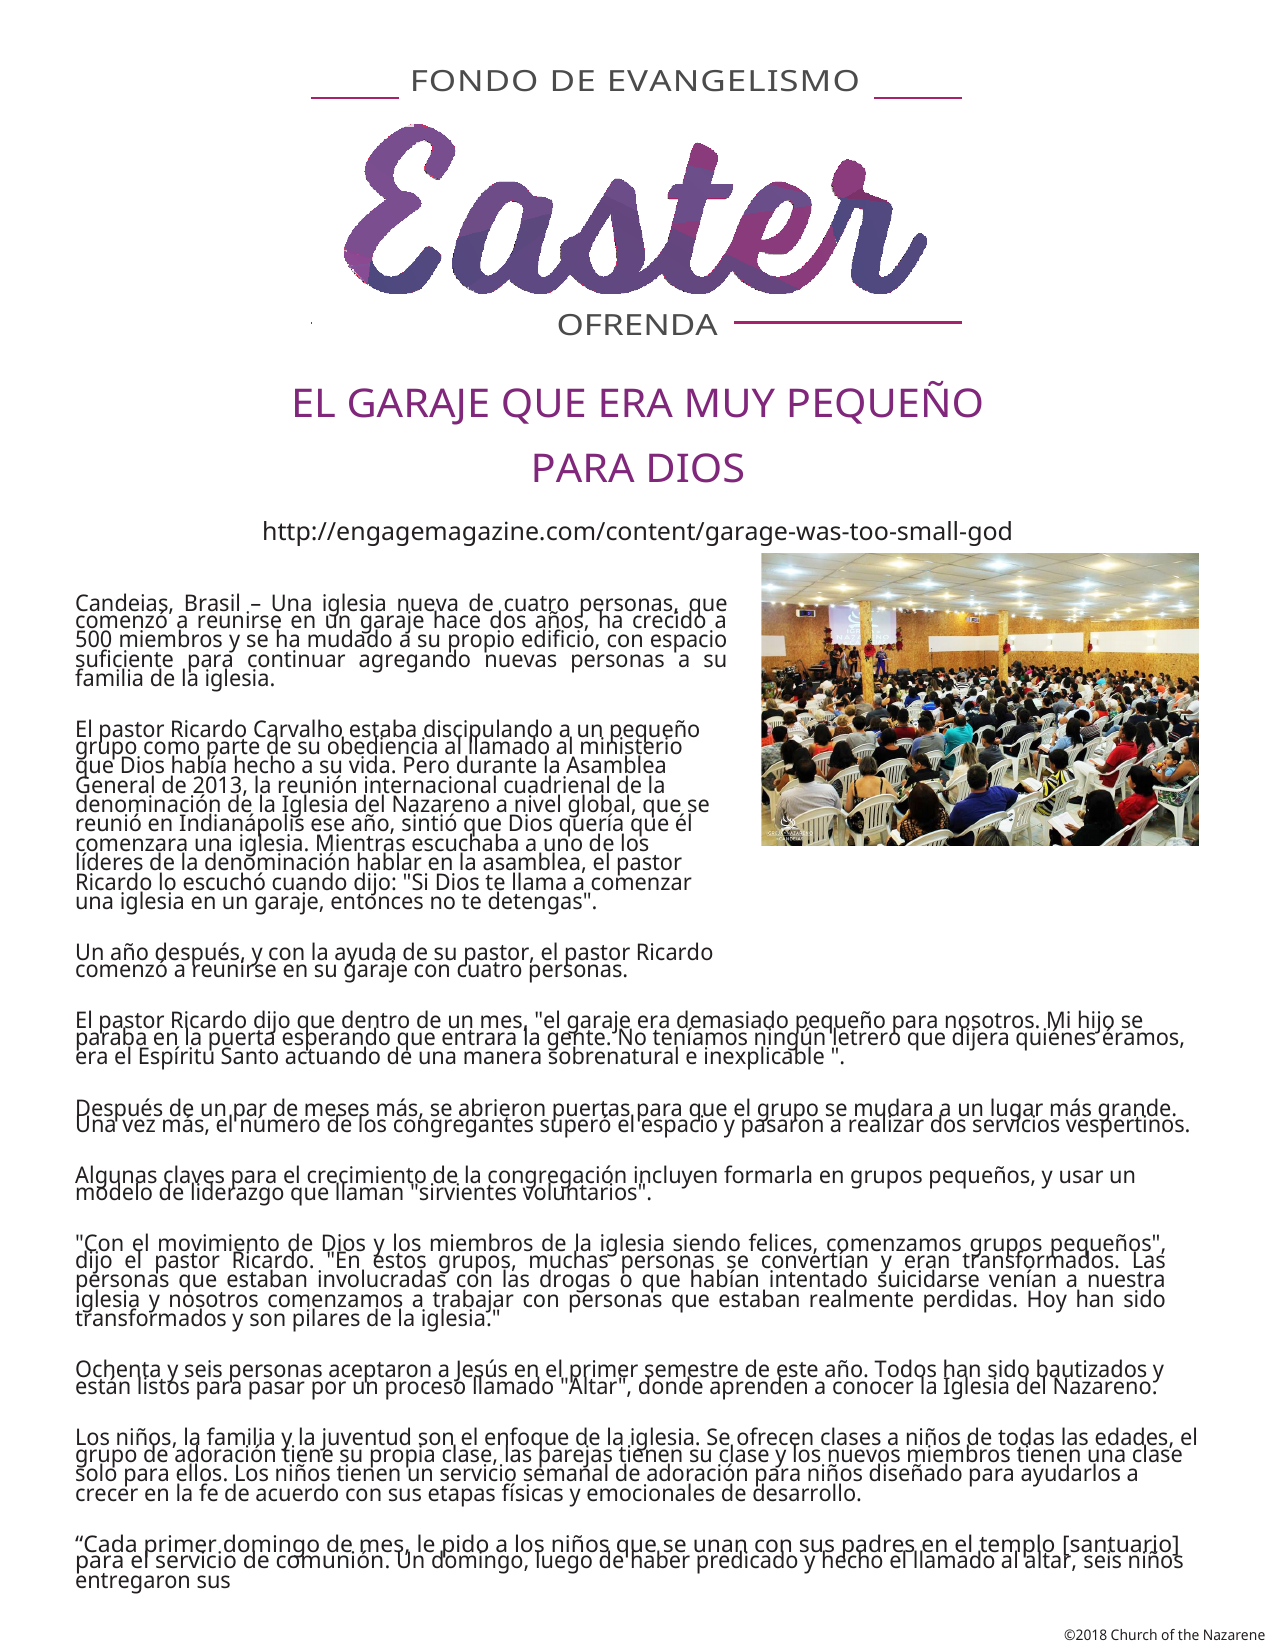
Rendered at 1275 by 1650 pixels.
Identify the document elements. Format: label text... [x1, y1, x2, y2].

picture [761, 553, 1199, 846]
text Ochenta y seis personas aceptaron a Jesús en el primer semestre de este año. Todos han sido bautizados y están listos para pasar por un proceso llamado "Altar", donde aprenden a conocer la Iglesia del Nazareno. [75, 1362, 1201, 1401]
text Después de un par de meses más, se abrieron puertas para que el grupo se mudara a un lugar más grande. Una vez más, el número de los congregantes superó el espacio y pasaron a realizar dos servicios vespertinos. [75, 1101, 1201, 1139]
text http://engagemagazine.com/content/garage-was-too-small-god [198, 513, 1077, 547]
text EL GARAJE QUE ERA MUY PEQUEÑO [198, 375, 1077, 429]
text Candeias, Brasil – Una iglesia nueva de cuatro personas, que comenzó a reunirse en un garaje hace dos años, ha crecido a 500 miembros y se ha mudado a su propio edificio, con espacio suficiente para continuar agregando nuevas personas a su familia de la iglesia. [75, 596, 728, 693]
text Un año después, y con la ayuda de su pastor, el pastor Ricardo comenzó a reunirse en su garaje con cuatro personas. [75, 945, 716, 984]
text PARA DIOS [198, 441, 1077, 494]
text Los niños, la familia y la juventud son el enfoque de la iglesia. Se ofrecen clases a niños de todas las edades, el grupo de adoración tiene su propia clase, las parejas tienen su clase y los nuevos miembros tienen una clase solo para ellos. Los niños tienen un servicio semanal de adoración para niños diseñado para ayudarlos a crecer en la fe de acuerdo con sus etapas físicas y emocionales de desarrollo. [75, 1430, 1201, 1508]
text “Cada primer domingo de mes, le pido a los niños que se unan con sus padres en el templo [santuario] para el servicio de comunión. Un domingo, luego de haber predicado y hecho el llamado al altar, seis niños entregaron sus [75, 1537, 1201, 1595]
text El pastor Ricardo dijo que dentro de un mes, "el garaje era demasiado pequeño para nosotros. Mi hijo se paraba en la puerta esperando que entrara la gente. No teníamos ningún letrero que dijera quiénes éramos, era el Espíritu Santo actuando de una manera sobrenatural e inexplicable ". [75, 1013, 1201, 1071]
text El pastor Ricardo Carvalho estaba discipulando a un pequeño grupo como parte de su obediencia al llamado al ministerio que Dios había hecho a su vida. Pero durante la Asamblea General de 2013, la reunión internacional cuadrienal de la denominación de la Iglesia del Nazareno a nivel global, que se reunió en Indianápolis ese año, sintió que Dios quería que él comenzara una iglesia. Mientras escuchaba a uno de los líderes de la denominación hablar en la asamblea, el pastor Ricardo lo escuchó cuando dijo: "Si Dios te llama a comenzar una iglesia en un garaje, entonces no te detengas". [75, 722, 716, 916]
text Algunas claves para el crecimiento de la congregación incluyen formarla en grupos pequeños, y usar un modelo de liderazgo que llaman "sirvientes voluntarios". [75, 1168, 1201, 1207]
picture [344, 124, 927, 294]
text ©2018 Church of the Nazarene [62, 1624, 1265, 1644]
text "Con el movimiento de Dios y los miembros de la iglesia siendo felices, comenzamos grupos pequeños", dijo el pastor Ricardo. "En estos grupos, muchas personas se convertían y eran transformados. Las personas que estaban involucradas con las drogas o que habían intentado suicidarse venían a nuestra iglesia y nosotros comenzamos a trabajar con personas que estaban realmente perdidas. Hoy han sido transformados y son pilares de la iglesia." [75, 1236, 1168, 1333]
